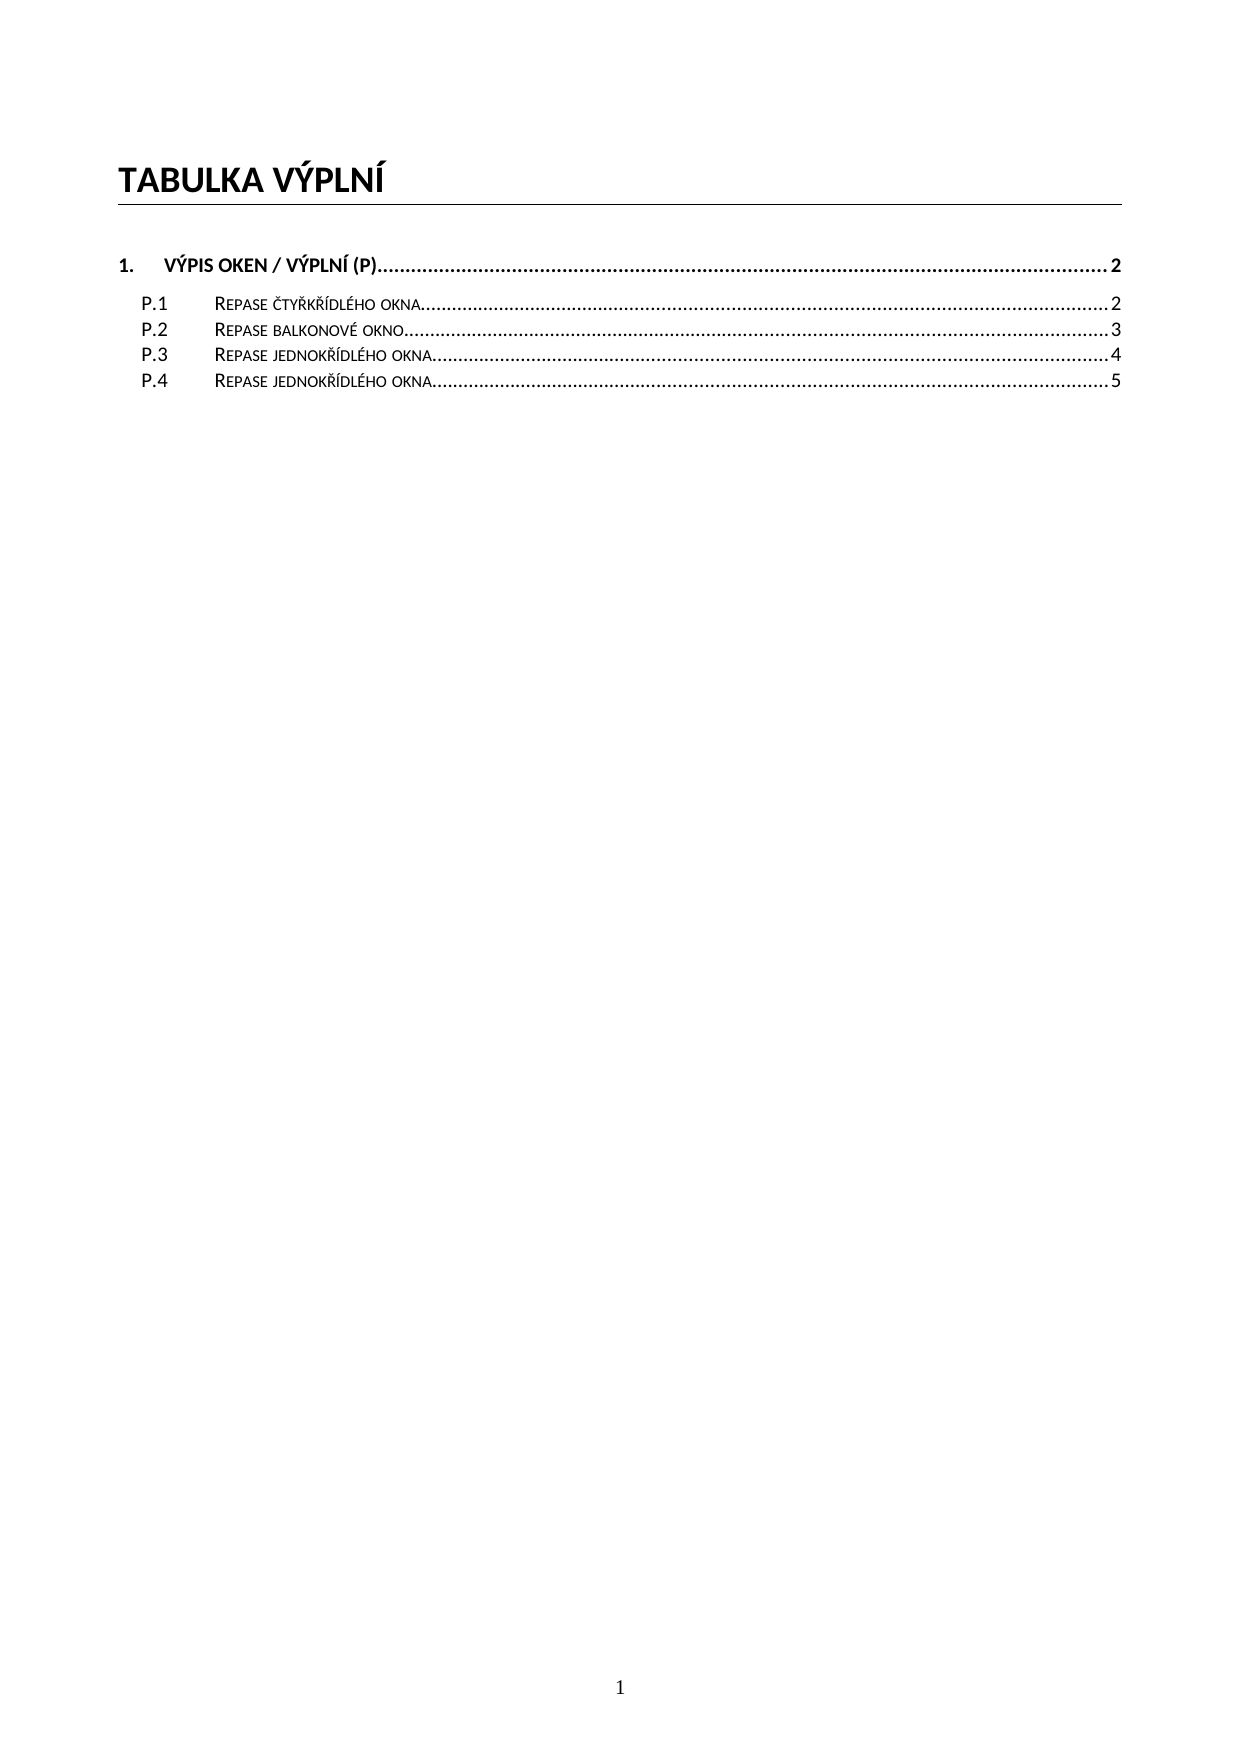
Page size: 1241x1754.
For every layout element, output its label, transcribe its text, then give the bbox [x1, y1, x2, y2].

text P.2 Repase balkonové okno 3 [141, 316, 1122, 341]
list Tabulka VÝPLNÍ [118, 156, 1122, 204]
text P.1 Repase čtyřkřídlého okna 2 [141, 291, 1122, 316]
text P.3 Repase jednokřídlého okna 4 [141, 341, 1122, 367]
text P.4 Repase jednokřídlého okna 5 [141, 367, 1122, 392]
text 1. Výpis oken / výplní (P) 2 [118, 253, 1122, 278]
